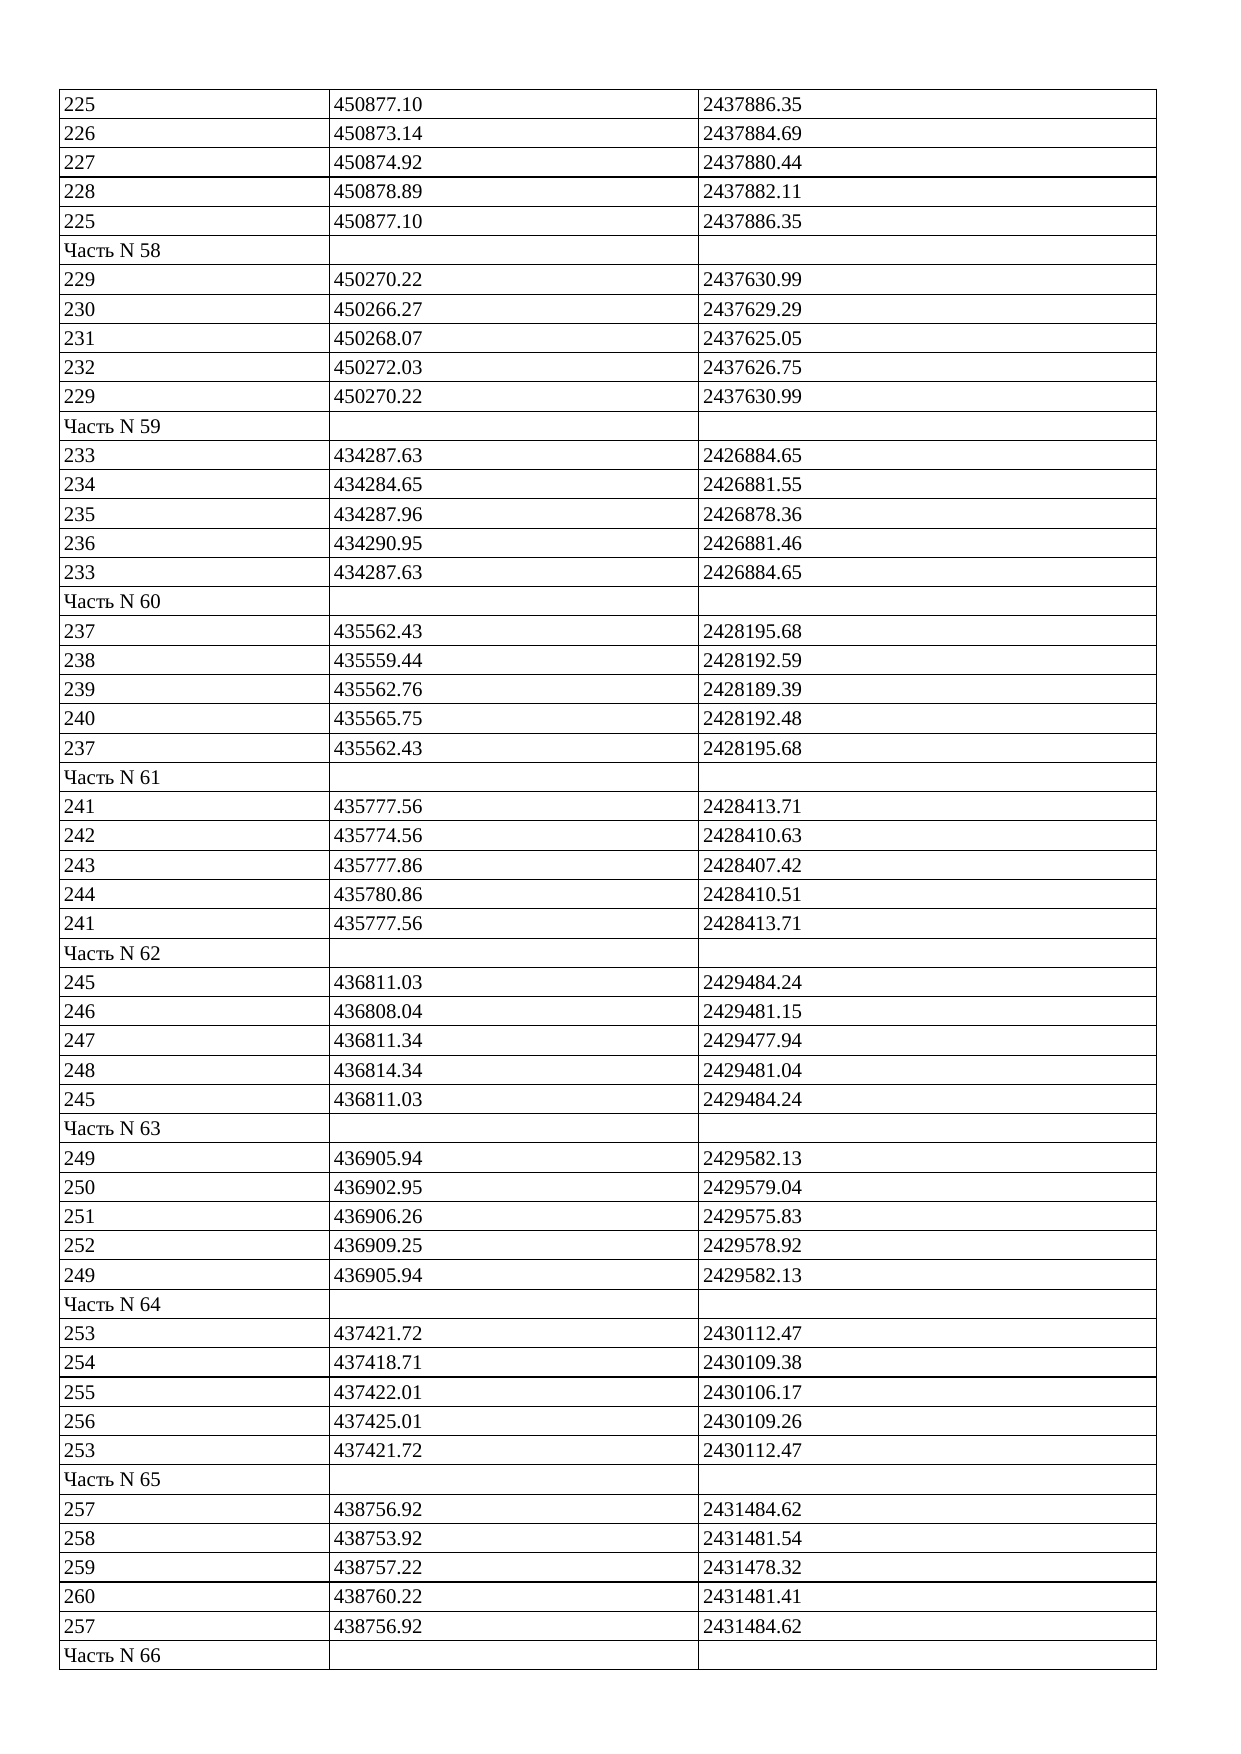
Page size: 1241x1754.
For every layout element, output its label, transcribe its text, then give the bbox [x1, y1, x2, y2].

table_cell 2426881.46 [699, 529, 1156, 557]
table_cell 2437629.29 [699, 295, 1156, 323]
table_cell 2431484.62 [699, 1612, 1156, 1640]
table_cell 435562.76 [330, 675, 698, 703]
table_cell 253 [60, 1436, 329, 1464]
table_cell Часть N 61 [60, 763, 329, 791]
table_cell 435777.86 [330, 851, 698, 879]
table_cell 450268.07 [330, 324, 698, 352]
table_cell 233 [60, 441, 329, 469]
table_cell 2426884.65 [699, 558, 1156, 586]
table_cell [699, 1290, 1156, 1318]
table_cell 2428195.68 [699, 734, 1156, 762]
table_cell 2429481.04 [699, 1056, 1156, 1084]
table_cell [699, 939, 1156, 967]
table_cell 2429579.04 [699, 1173, 1156, 1201]
table_cell 2426884.65 [699, 441, 1156, 469]
table_cell 2430109.26 [699, 1407, 1156, 1435]
table_cell 2428407.42 [699, 851, 1156, 879]
table_cell 434287.63 [330, 441, 698, 469]
table_cell 234 [60, 470, 329, 498]
table_cell 244 [60, 880, 329, 908]
table_cell 2428410.63 [699, 821, 1156, 849]
table_cell 241 [60, 909, 329, 937]
table_cell 256 [60, 1407, 329, 1435]
table_cell 2429477.94 [699, 1026, 1156, 1054]
table_cell 2430109.38 [699, 1348, 1156, 1376]
table_cell [330, 587, 698, 615]
table_cell 435562.43 [330, 734, 698, 762]
table_cell 2430106.17 [699, 1378, 1156, 1406]
table_cell [330, 1290, 698, 1318]
table_cell [330, 939, 698, 967]
table_cell 2426881.55 [699, 470, 1156, 498]
table_cell 2428189.39 [699, 675, 1156, 703]
table_cell 437421.72 [330, 1319, 698, 1347]
table_cell 246 [60, 997, 329, 1025]
table_cell [699, 1114, 1156, 1142]
table_cell 250 [60, 1173, 329, 1201]
table_cell 253 [60, 1319, 329, 1347]
table_cell 438756.92 [330, 1612, 698, 1640]
table_cell 2437880.44 [699, 148, 1156, 176]
table_cell 2437886.35 [699, 207, 1156, 235]
table_cell 438753.92 [330, 1524, 698, 1552]
table_cell 239 [60, 675, 329, 703]
table_cell 2437882.11 [699, 178, 1156, 206]
table_cell 231 [60, 324, 329, 352]
table_cell 254 [60, 1348, 329, 1376]
table_cell 257 [60, 1612, 329, 1640]
table_cell 2437886.35 [699, 90, 1156, 118]
table_cell 436905.94 [330, 1260, 698, 1289]
table_cell 435777.56 [330, 792, 698, 820]
table_cell [330, 1114, 698, 1142]
table_cell 243 [60, 851, 329, 879]
table_cell 2429575.83 [699, 1202, 1156, 1230]
table_cell 450266.27 [330, 295, 698, 323]
table_cell 230 [60, 295, 329, 323]
table_cell 229 [60, 382, 329, 411]
table_cell 2429484.24 [699, 1085, 1156, 1113]
table_cell 2437630.99 [699, 265, 1156, 293]
table_cell 434287.96 [330, 499, 698, 528]
table_cell 450873.14 [330, 119, 698, 147]
table_cell 237 [60, 616, 329, 645]
table_cell 238 [60, 646, 329, 674]
table_cell 252 [60, 1231, 329, 1259]
table_cell 2429484.24 [699, 968, 1156, 996]
table_cell [699, 763, 1156, 791]
table_cell 225 [60, 90, 329, 118]
table_cell 438757.22 [330, 1553, 698, 1581]
table_cell [699, 236, 1156, 264]
table_cell 2429481.15 [699, 997, 1156, 1025]
table_cell 240 [60, 704, 329, 732]
table_cell 236 [60, 529, 329, 557]
table_cell Часть N 65 [60, 1465, 329, 1493]
table_cell Часть N 66 [60, 1641, 329, 1669]
table_cell 450878.89 [330, 178, 698, 206]
table_cell 2428413.71 [699, 909, 1156, 937]
table_cell 436811.03 [330, 1085, 698, 1113]
table_cell 2428195.68 [699, 616, 1156, 645]
table_cell 225 [60, 207, 329, 235]
table_cell 227 [60, 148, 329, 176]
table_cell 437425.01 [330, 1407, 698, 1435]
table_cell [699, 587, 1156, 615]
table_cell 434284.65 [330, 470, 698, 498]
table_cell 438756.92 [330, 1495, 698, 1523]
table_cell 450270.22 [330, 265, 698, 293]
table_cell 2426878.36 [699, 499, 1156, 528]
table_cell 247 [60, 1026, 329, 1054]
table_cell 450877.10 [330, 207, 698, 235]
table_cell 249 [60, 1143, 329, 1172]
table_cell 2428410.51 [699, 880, 1156, 908]
table_cell 259 [60, 1553, 329, 1581]
table_cell 435774.56 [330, 821, 698, 849]
table_cell 437422.01 [330, 1378, 698, 1406]
table_cell 436811.34 [330, 1026, 698, 1054]
table_cell 436906.26 [330, 1202, 698, 1230]
table_cell 437421.72 [330, 1436, 698, 1464]
table_cell 435562.43 [330, 616, 698, 645]
table_cell 435777.56 [330, 909, 698, 937]
table_cell 251 [60, 1202, 329, 1230]
table_cell [330, 763, 698, 791]
table_cell 258 [60, 1524, 329, 1552]
table_cell [699, 1641, 1156, 1669]
table_cell 233 [60, 558, 329, 586]
table_cell 2428192.48 [699, 704, 1156, 732]
table_cell 450270.22 [330, 382, 698, 411]
table_cell Часть N 62 [60, 939, 329, 967]
table_cell 255 [60, 1378, 329, 1406]
table_cell 450877.10 [330, 90, 698, 118]
table_cell 434287.63 [330, 558, 698, 586]
table_cell 2431478.32 [699, 1553, 1156, 1581]
table_cell 434290.95 [330, 529, 698, 557]
table_cell 435565.75 [330, 704, 698, 732]
table_cell 436811.03 [330, 968, 698, 996]
table_cell 2431481.41 [699, 1583, 1156, 1611]
table_cell 2431481.54 [699, 1524, 1156, 1552]
table_cell 450874.92 [330, 148, 698, 176]
table_cell 436814.34 [330, 1056, 698, 1084]
table_cell 2428192.59 [699, 646, 1156, 674]
table_cell 2430112.47 [699, 1319, 1156, 1347]
table_cell 242 [60, 821, 329, 849]
table_cell 435559.44 [330, 646, 698, 674]
table_cell [699, 412, 1156, 440]
table_cell 232 [60, 353, 329, 381]
table_cell [330, 412, 698, 440]
table_cell 229 [60, 265, 329, 293]
table_cell Часть N 59 [60, 412, 329, 440]
table_cell 2428413.71 [699, 792, 1156, 820]
table_cell 248 [60, 1056, 329, 1084]
table_cell 450272.03 [330, 353, 698, 381]
table_cell 436808.04 [330, 997, 698, 1025]
table_cell 2429578.92 [699, 1231, 1156, 1259]
table_cell [330, 1465, 698, 1493]
table_cell 249 [60, 1260, 329, 1289]
table_cell 228 [60, 178, 329, 206]
table_cell 436909.25 [330, 1231, 698, 1259]
table_cell 436902.95 [330, 1173, 698, 1201]
table_cell 226 [60, 119, 329, 147]
table_cell 2437884.69 [699, 119, 1156, 147]
table_cell [330, 1641, 698, 1669]
table_cell [330, 236, 698, 264]
table_cell [699, 1465, 1156, 1493]
table_cell Часть N 58 [60, 236, 329, 264]
table_cell 235 [60, 499, 329, 528]
table_cell 438760.22 [330, 1583, 698, 1611]
table_cell 2437626.75 [699, 353, 1156, 381]
table_cell 257 [60, 1495, 329, 1523]
table_cell 2429582.13 [699, 1143, 1156, 1172]
table_cell 2430112.47 [699, 1436, 1156, 1464]
table_cell 260 [60, 1583, 329, 1611]
table_cell Часть N 60 [60, 587, 329, 615]
table_cell 2437625.05 [699, 324, 1156, 352]
table_cell 241 [60, 792, 329, 820]
table_cell 2429582.13 [699, 1260, 1156, 1289]
table_cell 2431484.62 [699, 1495, 1156, 1523]
table_cell 437418.71 [330, 1348, 698, 1376]
table_cell 2437630.99 [699, 382, 1156, 411]
table_cell 245 [60, 968, 329, 996]
table_cell Часть N 64 [60, 1290, 329, 1318]
table_cell Часть N 63 [60, 1114, 329, 1142]
table_cell 237 [60, 734, 329, 762]
table_cell 245 [60, 1085, 329, 1113]
table_cell 435780.86 [330, 880, 698, 908]
table_cell 436905.94 [330, 1143, 698, 1172]
